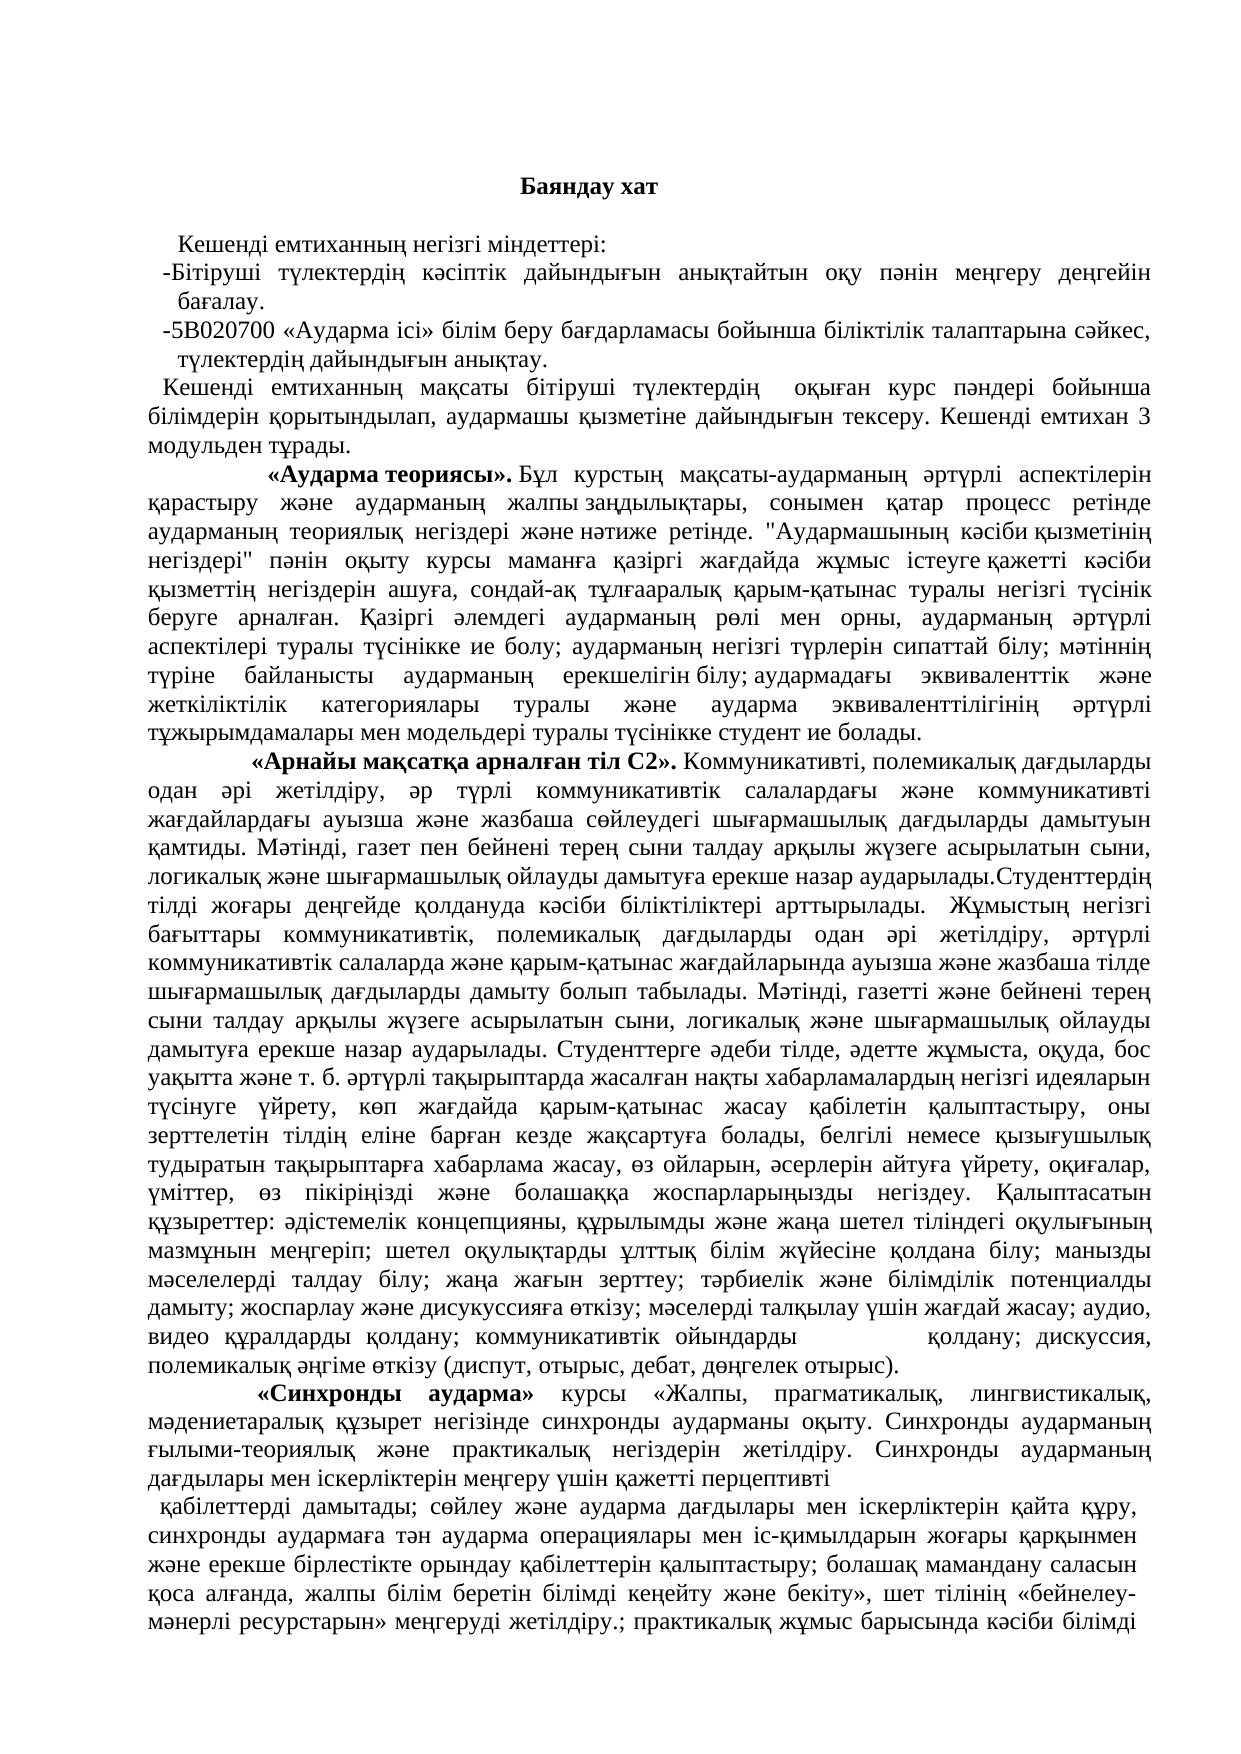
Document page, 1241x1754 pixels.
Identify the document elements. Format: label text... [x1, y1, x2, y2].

text «Арнайы мақсатқа арналған тіл С2». Коммуникативті, полемикалық дағдыларды одан әрі жетілдіру, әр түрлі коммуникативтік салалардағы және коммуникативті жағдайлардағы ауызша және жазбаша сөйлеудегі шығармашылық дағдыларды дамытуын қамтиды. Мәтінді, газет пен бейнені терең сыни талдау арқылы жүзеге асырылатын сыни, логикалық және шығармашылық ойлауды дамытуға ерекше назар аударылады.Студенттердің тілді жоғары деңгейде қолдануда кәсіби біліктіліктері арттырылады. Жұмыстың негізгі бағыттары коммуникативтік, полемикалық дағдыларды одан әрі жетілдіру, әртүрлі коммуникативтік салаларда және қарым-қатынас жағдайларында ауызша және жазбаша тілде шығармашылық дағдыларды дамыту болып табылады. Мәтінді, газетті және бейнені терең сыни талдау арқылы жүзеге асырылатын сыни, логикалық және шығармашылық ойлауды дамытуға ерекше назар аударылады. Студенттерге әдеби тілде, әдетте жұмыста, оқуда, бос уақытта және т. б. әртүрлі тақырыптарда жасалған нақты хабарламалардың негізгі идеяларын түсінуге үйрету, көп жағдайда қарым-қатынас жасау қабілетін қалыптастыру, оны зерттелетін тілдің еліне барған кезде жақсартуға болады, белгілі немесе қызығушылық тудыратын тақырыптарға хабарлама жасау, өз ойларын, әсерлерін айтуға үйрету, оқиғалар, үміттер, өз пікіріңізді және болашаққа жоспарларыңызды негіздеу. Қалыптасатын құзыреттер: әдістемелік концепцияны, құрылымды және жаңа шетел тіліндегі оқулығының мазмұнын меңгеріп; шетел оқулықтарды ұлттық білім жүйесіне қолдана білу; манызды мәселелерді талдау білу; жаңа жағын зерттеу; тәрбиелік және білімділік потенциалды дамыту; жоспарлау және дисукуссияға өткізу; мәселерді талқылау үшін жағдай жасау; аудио, видео құралдарды қолдану; коммуникативтік ойындарды қолдану; дискуссия, полемикалық әңгіме өткізу (диспут, отырыс, дебат, дөңгелек отырыс). [148, 746, 1152, 1379]
text «Аударма теориясы». Бұл курстың мақсаты-аударманың әртүрлі аспектілерін қарастыру және аударманың жалпы заңдылықтары, сонымен қатар процесс ретінде аударманың теориялық негіздері және нәтиже ретінде. "Аудармашының кәсіби қызметінің негіздері" пәнін оқыту курсы маманға қазіргі жағдайда жұмыс істеуге қажетті кәсіби қызметтің негіздерін ашуға, сондай-ақ тұлғааралық қарым-қатынас туралы негізгі түсінік беруге арналған. Қазіргі әлемдегі аударманың рөлі мен орны, аударманың әртүрлі аспектілері туралы түсінікке ие болу; аударманың негізгі түрлерін сипаттай білу; мәтіннің түріне байланысты аударманың ерекшелігін білу; аудармадағы эквиваленттік және жеткіліктілік категориялары туралы және аударма эквиваленттілігінің әртүрлі тұжырымдамалары мен модельдері туралы түсінікке студент ие болады. [148, 459, 1152, 746]
text «Синхронды аударма» курсы «Жалпы, прагматикалық, лингвистикалық, мәдениетаралық құзырет негізінде синхронды аударманы оқыту. Синхронды аударманың ғылыми-теориялық және практикалық негіздерін жетілдіру. Синхронды аударманың дағдылары мен іскерліктерін меңгеру үшін қажетті перцептивті [148, 1379, 1152, 1491]
text -Бітіруші түлектердің кәсіптік дайындығын анықтайтын оқу пәнін меңгеру деңгейін бағалау. [162, 257, 1152, 315]
text Баяндау хат [177, 171, 1152, 200]
text Кешенді емтиханның негізгі міндеттері: [177, 229, 1152, 257]
text Кешенді емтиханның мақсаты бітіруші түлектердің оқыған курс пәндері бойынша білімдерін қорытындылап, аудармашы қызметіне дайындығын тексеру. Кешенді емтихан 3 модульден тұрады. [148, 372, 1152, 459]
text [148, 1491, 1137, 1635]
text -5В020700 «Аударма ісі» білім беру бағдарламасы бойынша біліктілік талаптарына сәйкес, түлектердің дайындығын анықтау. [162, 315, 1152, 372]
